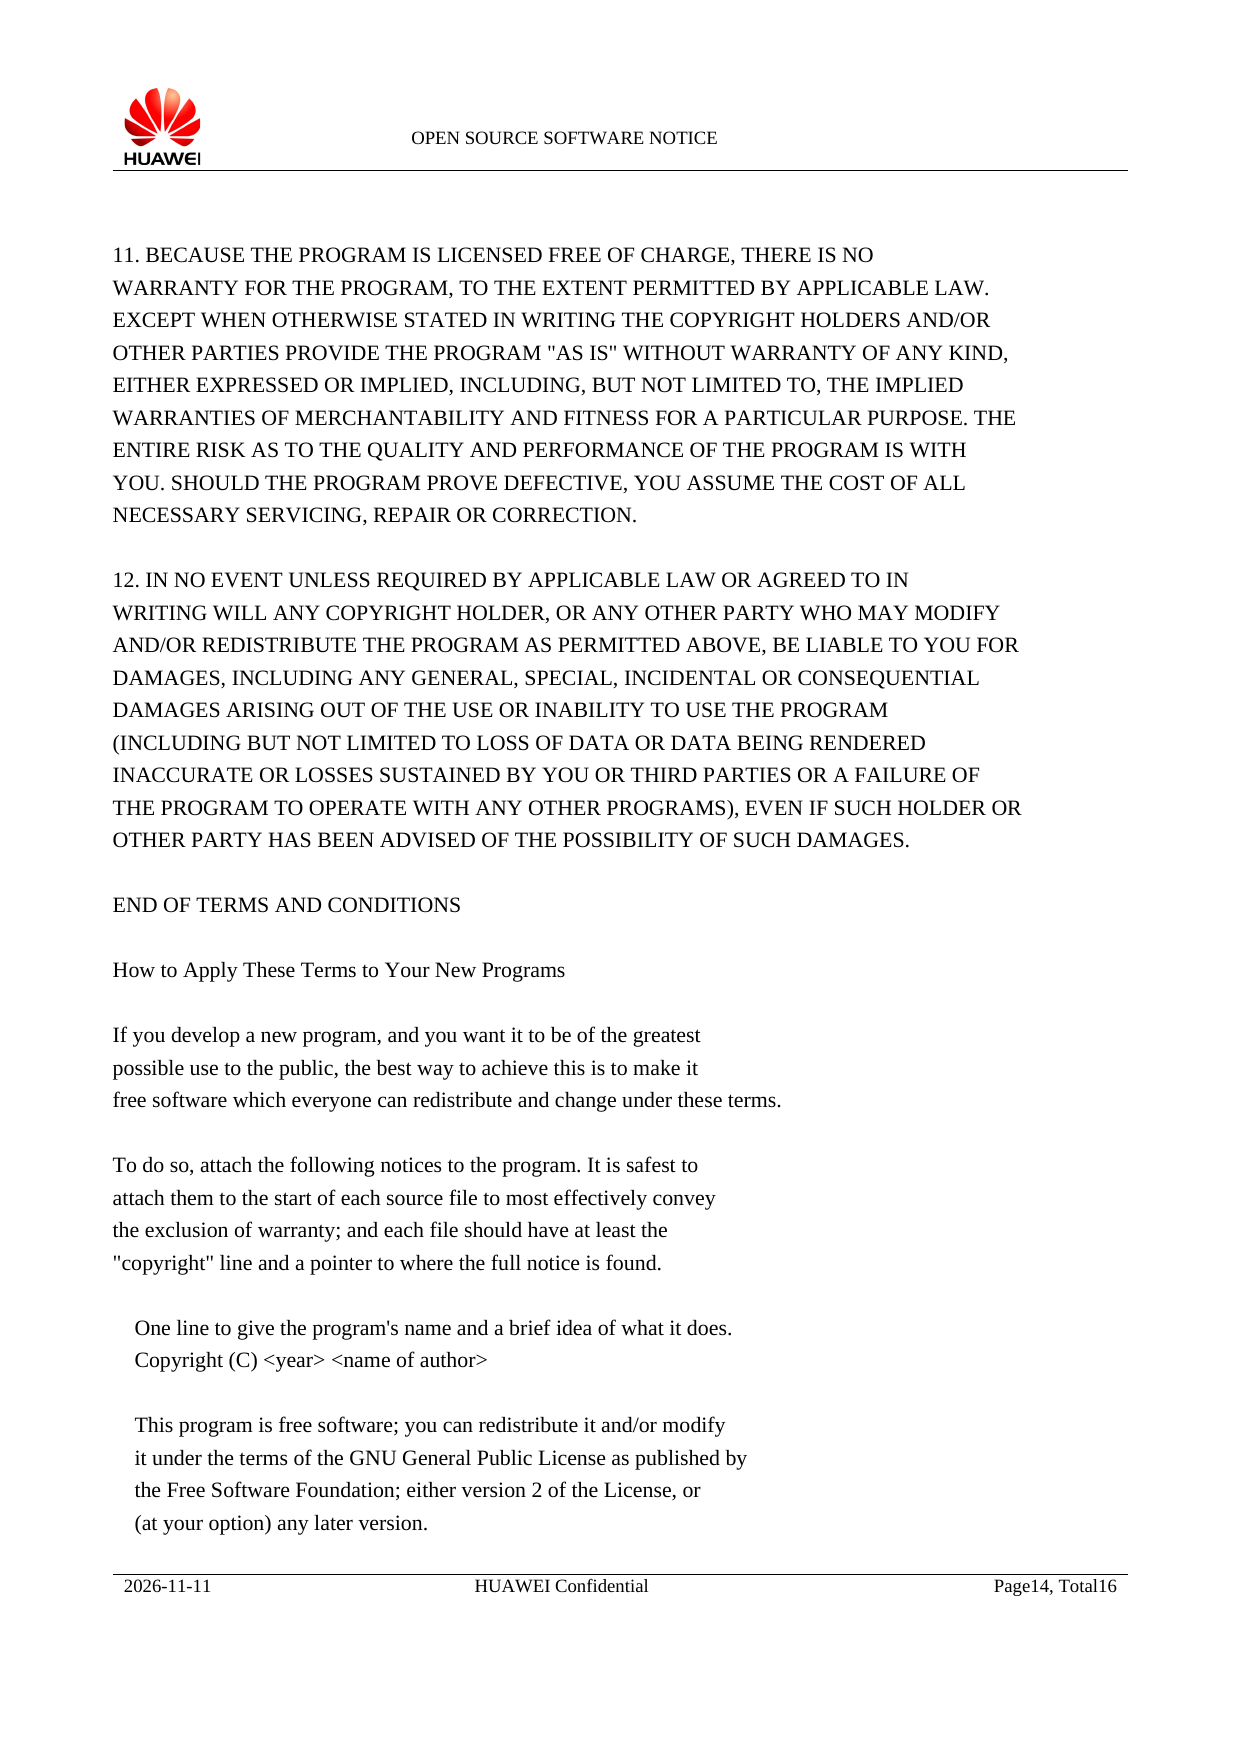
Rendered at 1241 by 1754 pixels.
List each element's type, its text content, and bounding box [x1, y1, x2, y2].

picture [124, 88, 201, 165]
